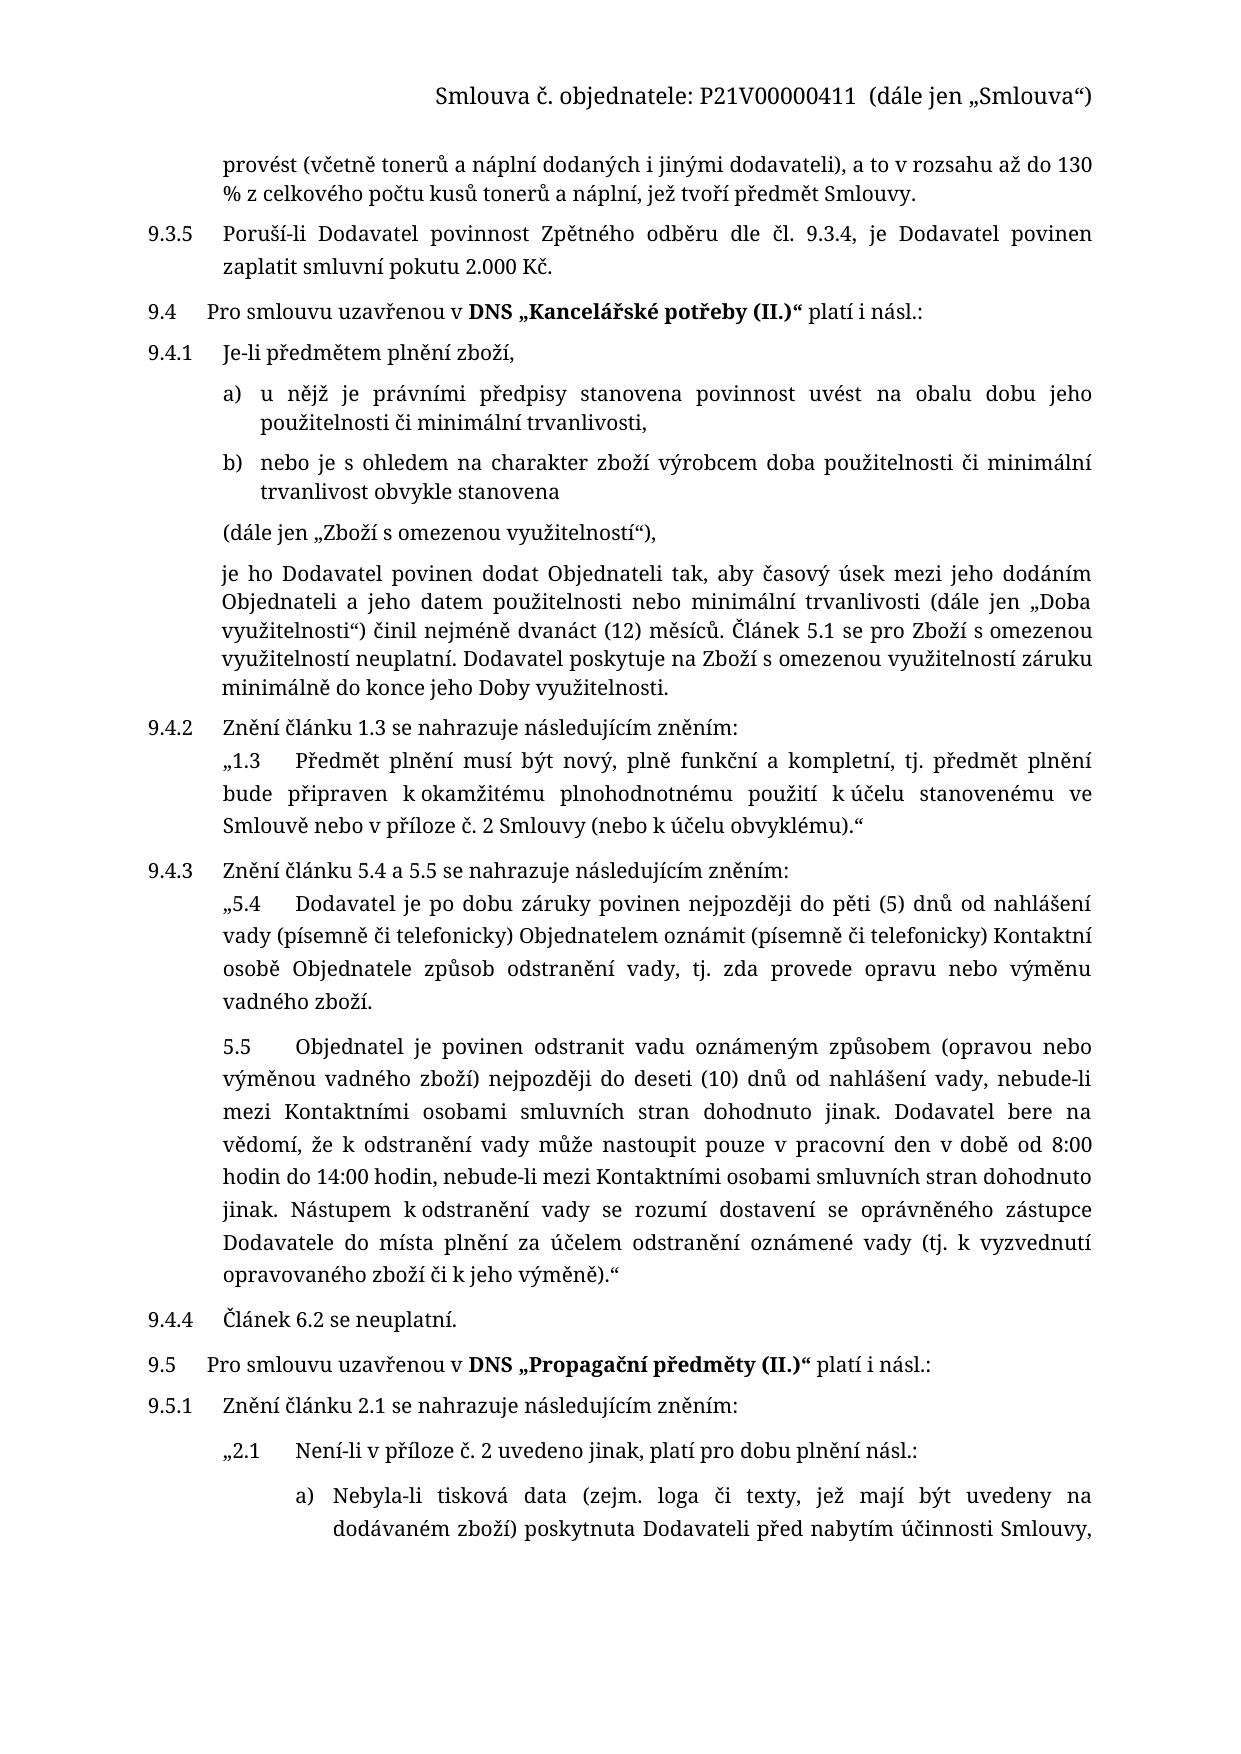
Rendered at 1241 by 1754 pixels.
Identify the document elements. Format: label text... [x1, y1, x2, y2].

list Pro smlouvu uzavřenou v DNS „Kancelářské potřeby (II.)“ platí i násl.: [148, 297, 1093, 326]
list 5.5 Objednatel je povinen odstranit vadu oznámeným způsobem (opravou nebo výměnou vadného zboží) nejpozději do deseti (10) dnů od nahlášení vady, nebude-li mezi Kontaktními osobami smluvních stran dohodnuto jinak. Dodavatel bere na vědomí, že k odstranění vady může nastoupit pouze v pracovní den v době od 8:00 hodin do 14:00 hodin, nebude-li mezi Kontaktními osobami smluvních stran dohodnuto jinak. Nástupem k odstranění vady se rozumí dostavení se oprávněného zástupce Dodavatele do místa plnění za účelem odstranění oznámené vady (tj. k vyzvednutí opravovaného zboží či k jeho výměně).“ [223, 1032, 1093, 1289]
list Znění článku 1.3 se nahrazuje následujícím zněním: [148, 713, 1093, 742]
list Článek 6.2 se neuplatní. [148, 1305, 1093, 1334]
list u nějž je právními předpisy stanovena povinnost uvést na obalu dobu jeho použitelnosti či minimální trvanlivosti, [223, 379, 1093, 436]
list Je-li předmětem plnění zboží, [148, 338, 1093, 367]
list Znění článku 2.1 se nahrazuje následujícím zněním: [148, 1391, 1093, 1420]
list Pro smlouvu uzavřenou v DNS „Propagační předměty (II.)“ platí i násl.: [148, 1350, 1093, 1379]
list „5.4 Dodavatel je po dobu záruky povinen nejpozději do pěti (5) dnů od nahlášení vady (písemně či telefonicky) Objednatelem oznámit (písemně či telefonicky) Kontaktní osobě Objednatele způsob odstranění vady, tj. zda provede opravu nebo výměnu vadného zboží. [223, 889, 1093, 1015]
list nebo je s ohledem na charakter zboží výrobcem doba použitelnosti či minimální trvanlivost obvykle stanovena [223, 448, 1093, 505]
list „2.1 Není-li v příloze č. 2 uvedeno jinak, platí pro dobu plnění násl.: [223, 1436, 1093, 1465]
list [295, 1482, 1093, 1543]
text je ho Dodavatel povinen dodat Objednateli tak, aby časový úsek mezi jeho dodáním Objednateli a jeho datem použitelnosti nebo minimální trvanlivosti (dále jen „Doba využitelnosti“) činil nejméně dvanáct (12) měsíců. Článek 5.1 se pro Zboží s omezenou využitelností neuplatní. Dodavatel poskytuje na Zboží s omezenou využitelností záruku minimálně do konce jeho Doby využitelnosti. [221, 559, 1093, 701]
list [148, 150, 1093, 207]
list „1.3 Předmět plnění musí být nový, plně funkční a kompletní, tj. předmět plnění bude připraven k okamžitému plnohodnotnému použití k účelu stanovenému ve Smlouvě nebo v příloze č. 2 Smlouvy (nebo k účelu obvyklému).“ [223, 746, 1093, 840]
list Poruší-li Dodavatel povinnost Zpětného odběru dle čl. 9.3.4, je Dodavatel povinen zaplatit smluvní pokutu 2.000 Kč. [148, 219, 1093, 281]
text (dále jen „Zboží s omezenou využitelností“), [223, 518, 1093, 546]
list Znění článku 5.4 a 5.5 se nahrazuje následujícím zněním: [148, 856, 1093, 885]
